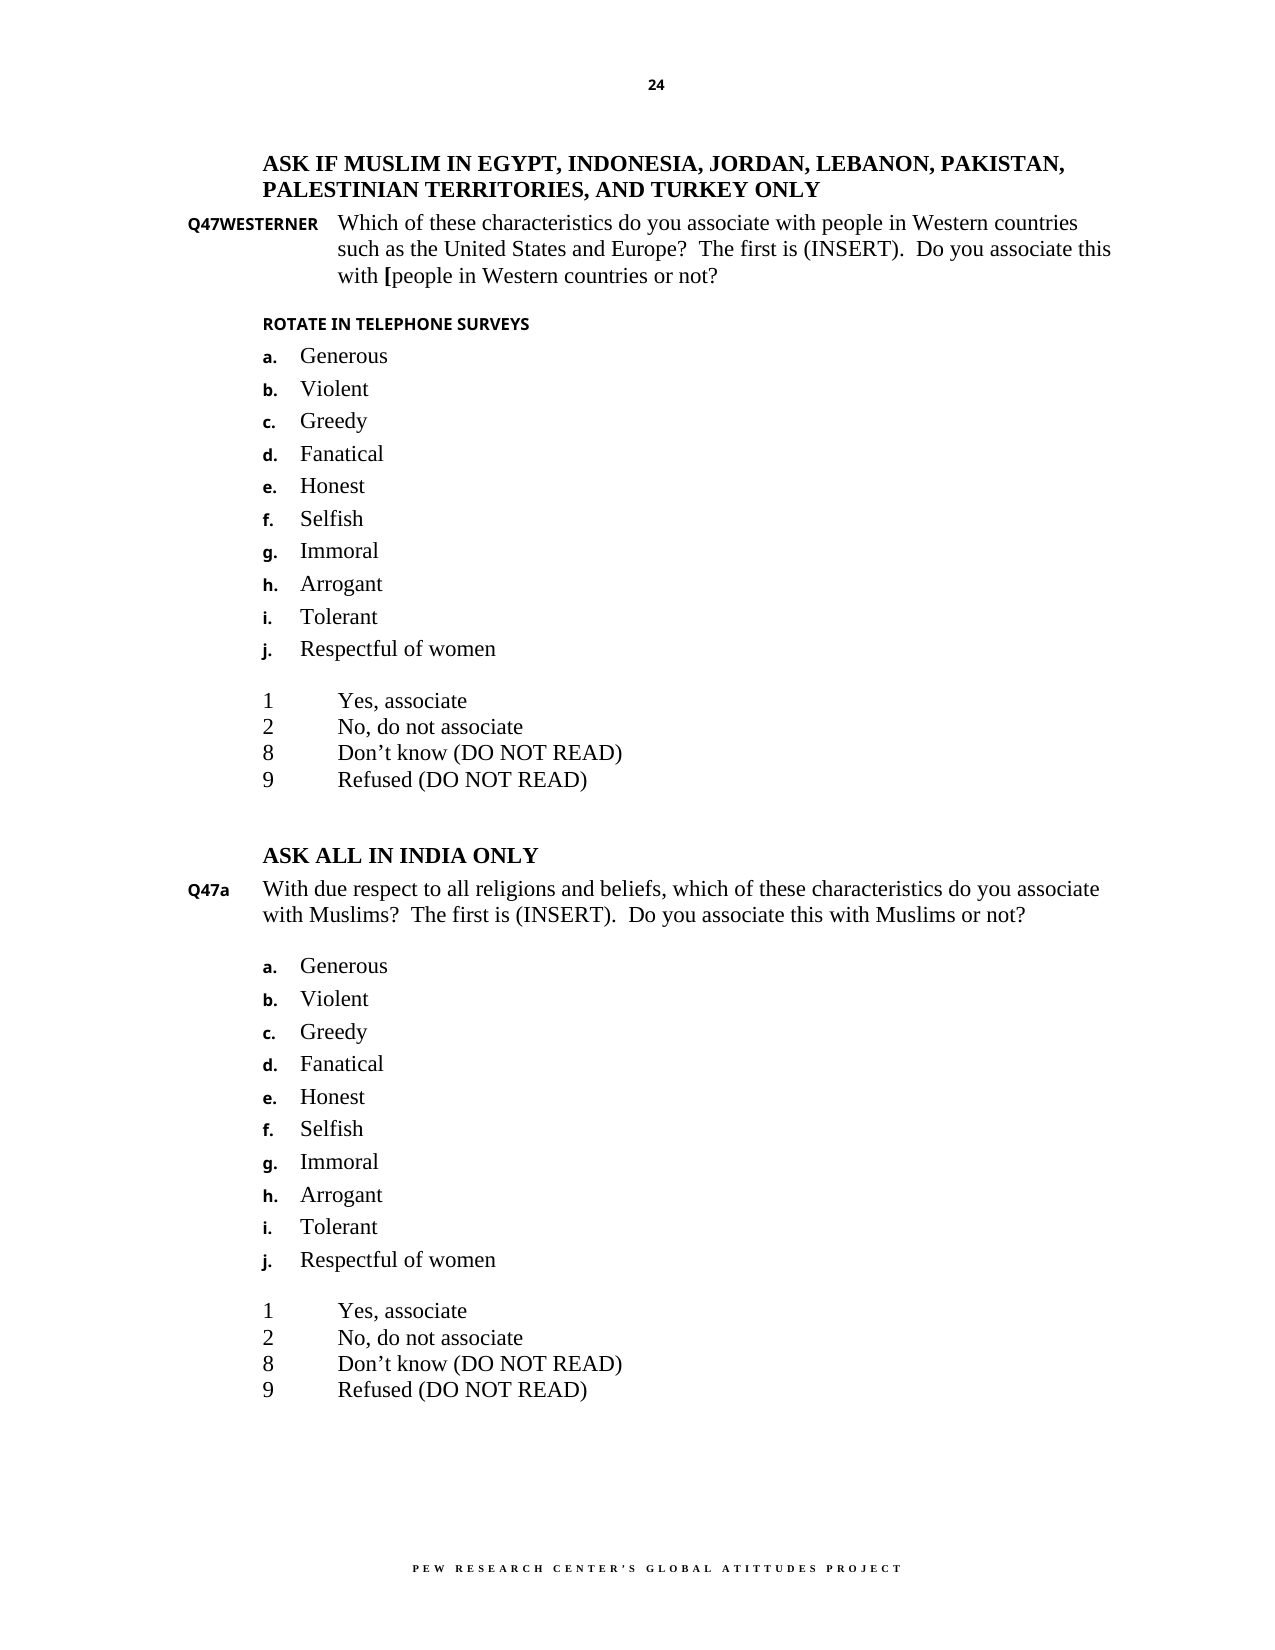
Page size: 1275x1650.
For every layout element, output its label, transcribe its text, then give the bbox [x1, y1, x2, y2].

list b. Violent [262, 374, 1125, 401]
text b. Violent [262, 985, 1125, 1011]
text 1 Yes, associate [262, 687, 1125, 713]
text ASK ALL IN INDIA ONLY [262, 842, 1125, 868]
text j. Respectful of women [262, 1246, 1125, 1272]
text Q47a With due respect to all religions and beliefs, which of these characteristics do you associate with Muslims? The first is (INSERT). Do you associate this with Muslims or not? [187, 875, 1125, 927]
text a. Generous [262, 952, 1125, 979]
list a. Generous [262, 342, 1125, 368]
list c. Greedy [262, 407, 1125, 433]
text d. Fanatical [262, 1050, 1125, 1077]
list d. Fanatical [262, 440, 1125, 466]
list ROTATE IN TELEPHONE SURVEYS [262, 313, 1125, 336]
list f. Selfish [262, 505, 1125, 531]
text c. Greedy [262, 1018, 1125, 1044]
text 1 Yes, associate [262, 1297, 1125, 1324]
list i. Tolerant [262, 603, 1125, 629]
text e. Honest [262, 1083, 1125, 1109]
text g. Immoral [262, 1148, 1125, 1174]
list h. Arrogant [262, 570, 1125, 597]
text Q47WESTERNER Which of these characteristics do you associate with people in Western countries such as the United States and Europe? The first is (INSERT). Do you associate this with [people in Western countries or not? [187, 209, 1125, 288]
text 8 Don’t know (DO NOT READ) [262, 1350, 1125, 1376]
text i. Tolerant [262, 1213, 1125, 1240]
text ASK IF MUSLIM IN EGYPT, INDONESIA, JORDAN, LEBANON, PAKISTAN, PALESTINIAN TERRITORIES, AND TURKEY ONLY [262, 150, 1125, 203]
list j. Respectful of women [262, 635, 1125, 662]
text h. Arrogant [262, 1181, 1125, 1207]
text 9 Refused (DO NOT READ) [262, 766, 1125, 792]
text 8 Don’t know (DO NOT READ) [262, 739, 1125, 766]
text 9 Refused (DO NOT READ) [262, 1376, 1125, 1403]
text 2 No, do not associate [262, 713, 1125, 739]
text f. Selfish [262, 1116, 1125, 1142]
text 2 No, do not associate [262, 1324, 1125, 1350]
list e. Honest [262, 472, 1125, 499]
list g. Immoral [262, 538, 1125, 564]
